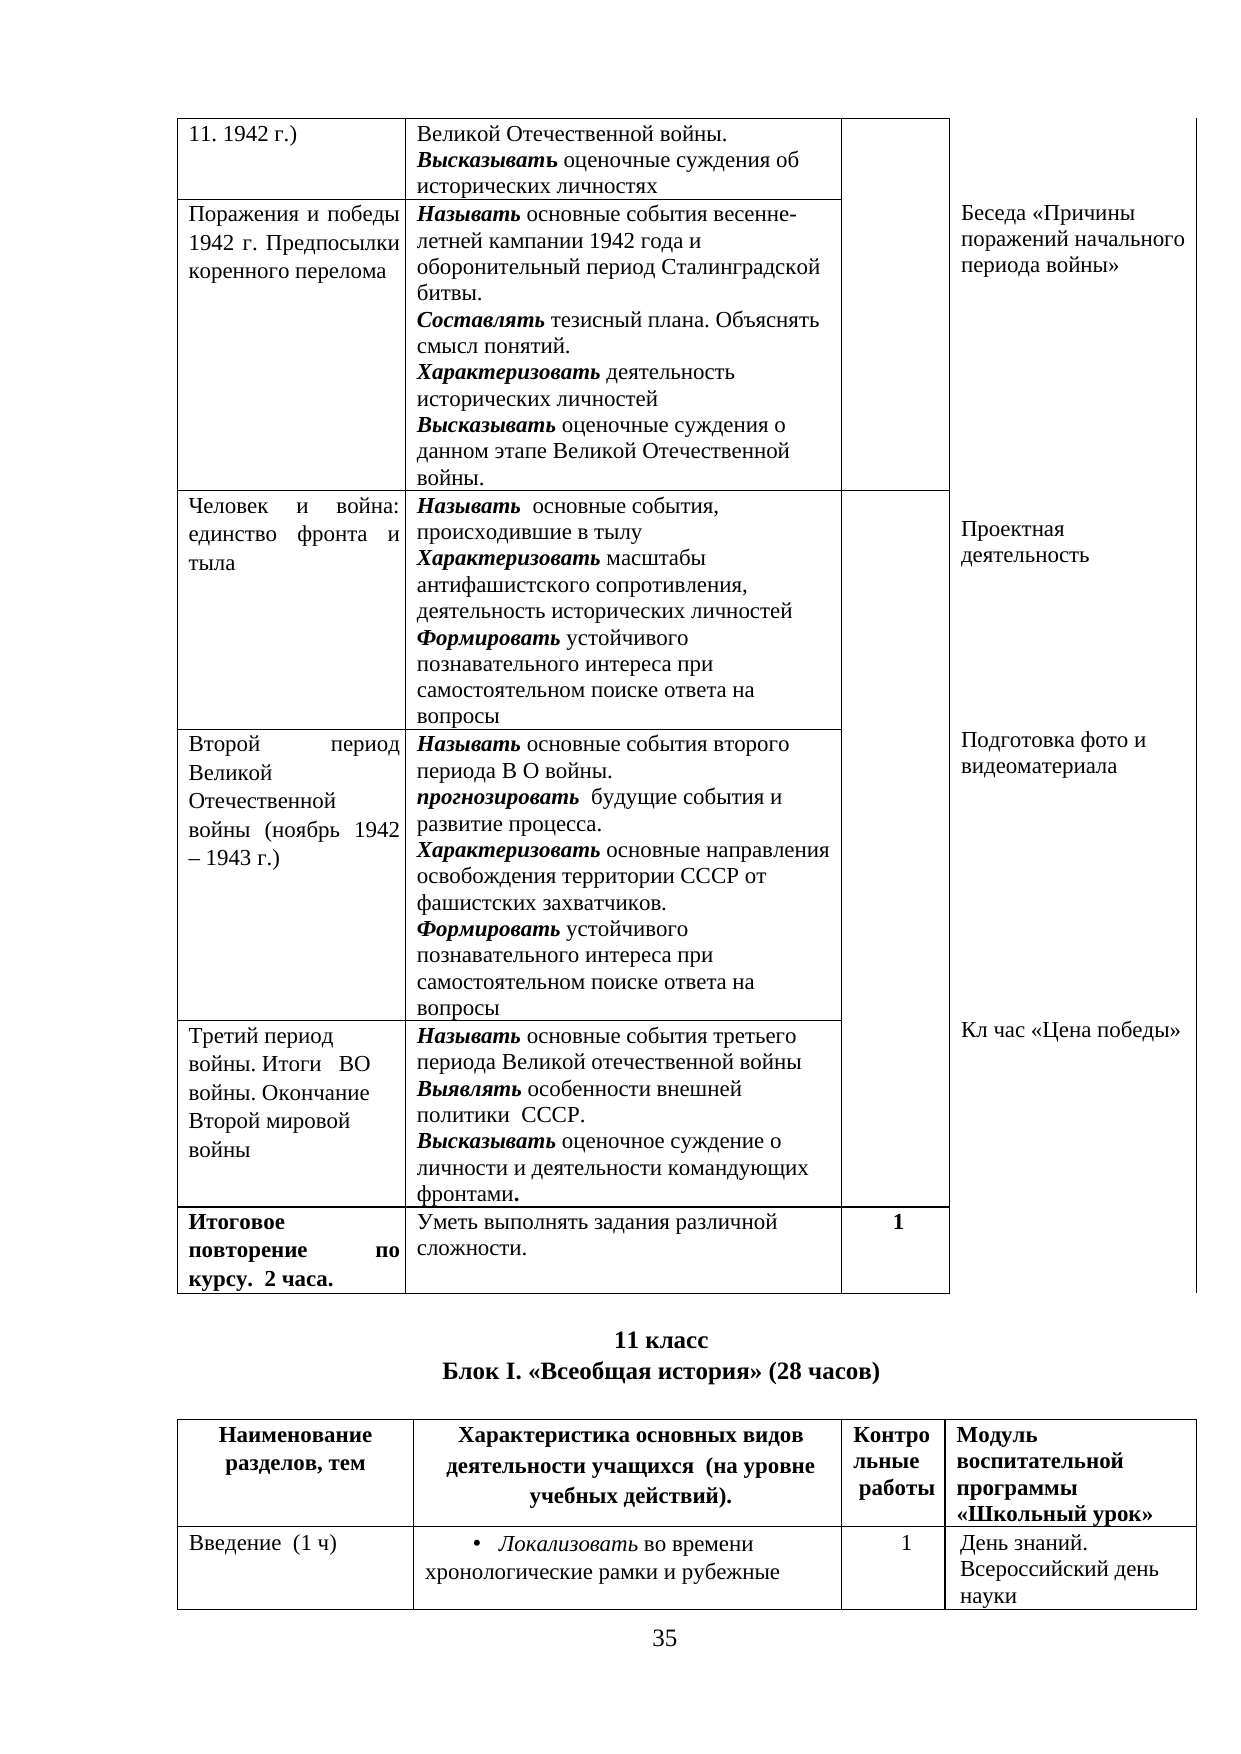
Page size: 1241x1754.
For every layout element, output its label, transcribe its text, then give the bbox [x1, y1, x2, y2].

text Блок I. «Всеобщая история» (28 часов) [177, 1356, 1145, 1385]
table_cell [178, 119, 405, 199]
table_cell Второй период Великой Отечественной войны (ноябрь 1942 – 1943 г.) [178, 730, 405, 1020]
table_cell Человек и война: единство фронта и тыла [178, 491, 405, 729]
table_header Характеристика основных видов деятельности учащихся (на уровне учебных действий). [414, 1420, 841, 1526]
table_cell Называть основные события, происходившие в тылу Характеризовать масштабы антифашистского сопротивления, деятельность исторических личностей Формировать устойчивого познавательного интереса при самостоятельном поиске ответа на вопросы [406, 491, 841, 729]
table_cell День знаний. Всероссийский день науки [946, 1527, 1196, 1609]
table_cell Называть основные события второго периода В О войны. прогнозировать будущие события и развитие процесса. Характеризовать основные направления освобождения территории СССР от фашистских захватчиков. Формировать устойчивого познавательного интереса при самостоятельном поиске ответа на вопросы [406, 730, 841, 1020]
table_cell 1 [842, 1208, 949, 1293]
table_cell Введение (1 ч) [178, 1527, 413, 1609]
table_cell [414, 1527, 841, 1609]
text 11 класс [177, 1325, 1145, 1354]
table_header Модуль воспитательной программы «Школьный урок» [946, 1420, 1196, 1526]
table_cell [842, 491, 949, 1206]
table_cell Называть основные события весенне-летней кампании 1942 года и оборонительный период Сталинградской битвы. Составлять тезисный плана. Объяснять смысл понятий. Характеризовать деятельность исторических личностей Высказывать оценочные суждения о данном этапе Великой Отечественной войны. [406, 200, 841, 490]
table_header Наименование разделов, тем [178, 1420, 413, 1526]
table_cell Называть основные события третьего периода Великой отечественной войны Выявлять особенности внешней политики СССР. Высказывать оценочное суждение о личности и деятельности командующих фронтами. [406, 1021, 841, 1206]
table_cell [406, 119, 841, 199]
table_cell Уметь выполнять задания различной сложности. [406, 1208, 841, 1293]
table_cell 1 [842, 1527, 944, 1609]
table_cell Третий период войны. Итоги ВО войны. Окончание Второй мировой войны [178, 1021, 405, 1206]
table_header Контрольные работы [842, 1420, 944, 1526]
table_cell Итоговое повторение по курсу. 2 часа. [178, 1208, 405, 1293]
table_cell [842, 119, 949, 490]
table_cell Поражения и победы 1942 г. Предпосылки коренного перелома [178, 200, 405, 490]
